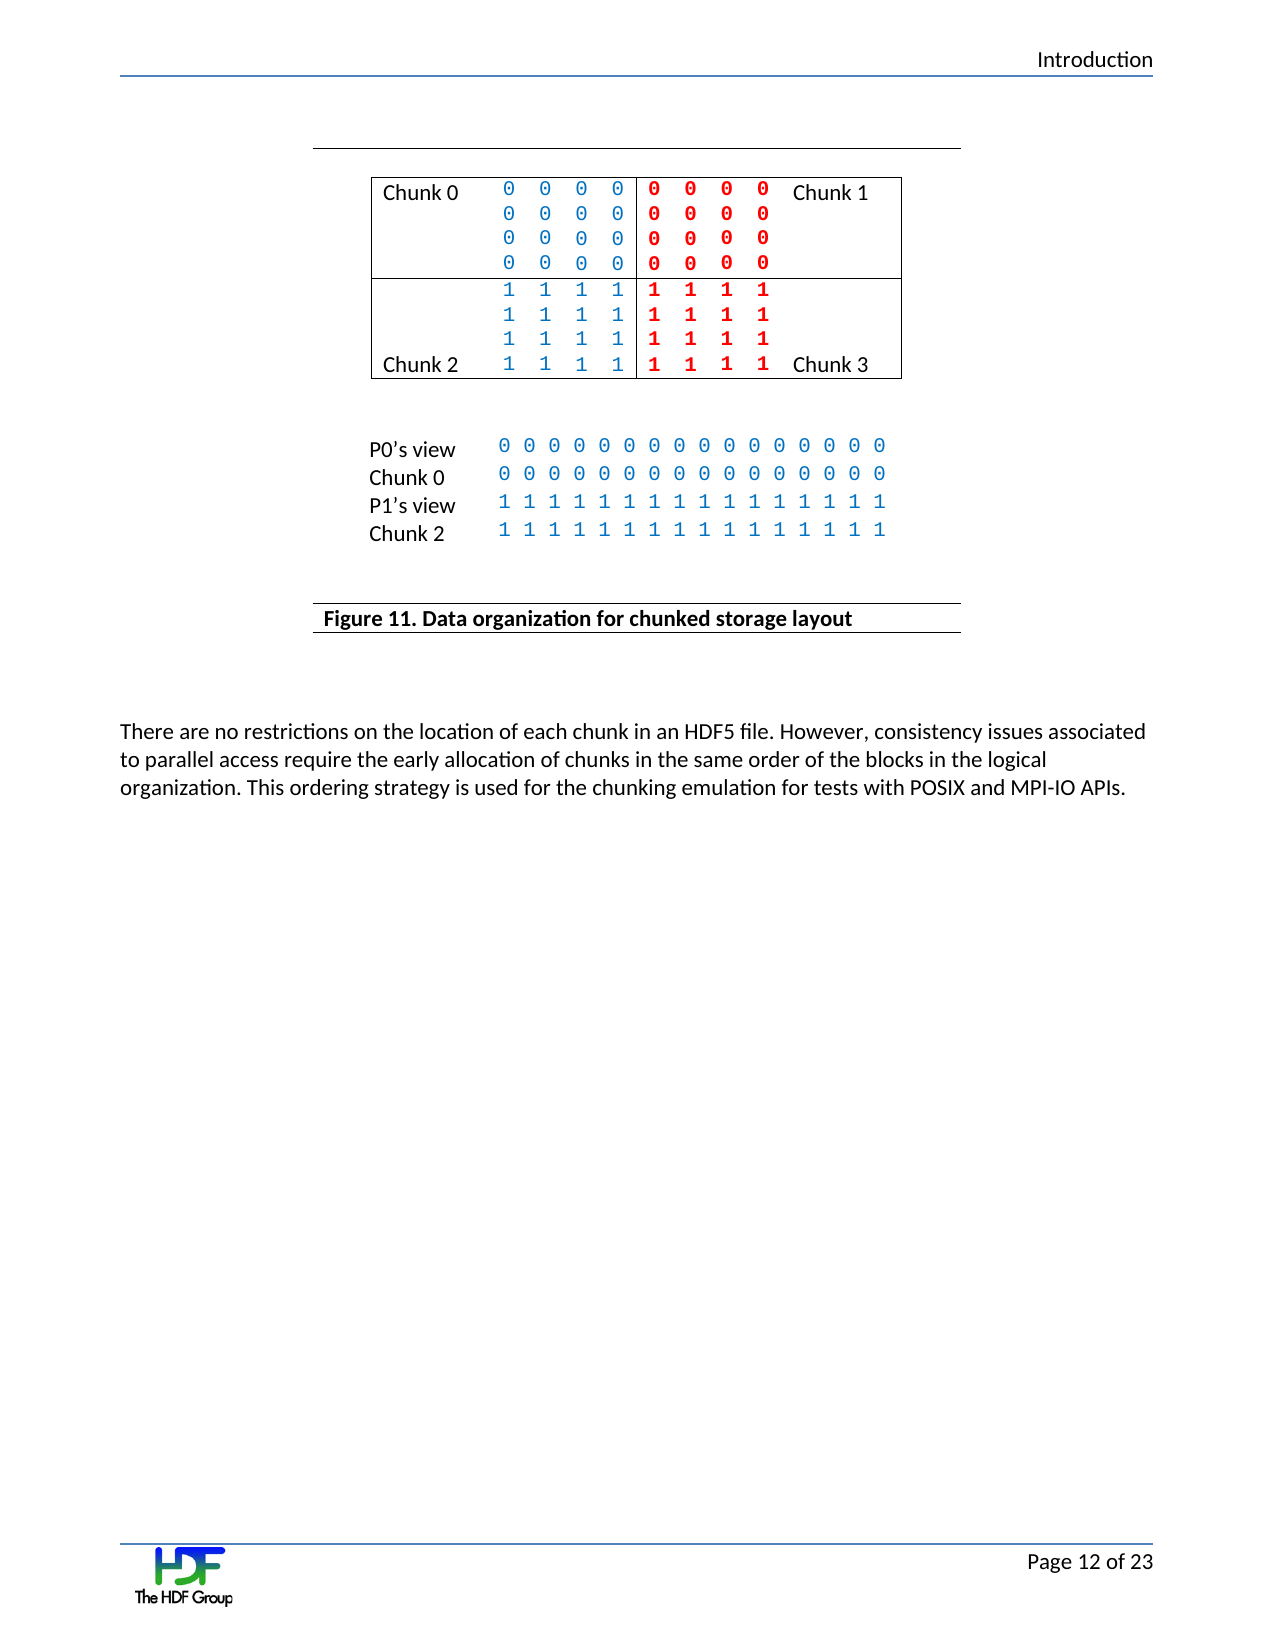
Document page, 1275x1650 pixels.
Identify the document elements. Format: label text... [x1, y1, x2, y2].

picture [135, 1547, 233, 1607]
text There are no restrictions on the location of each chunk in an HDF5 file. However, consistency issues associated to parallel access require the early allocation of chunks in the same order of the blocks in the logical organization. This ordering strategy is used for the chunking emulation for tests with POSIX and MPI-IO APIs. [120, 717, 1153, 801]
table_cell Figure 11. Data organization for chunked storage layout [313, 604, 961, 632]
table_header [313, 149, 961, 603]
